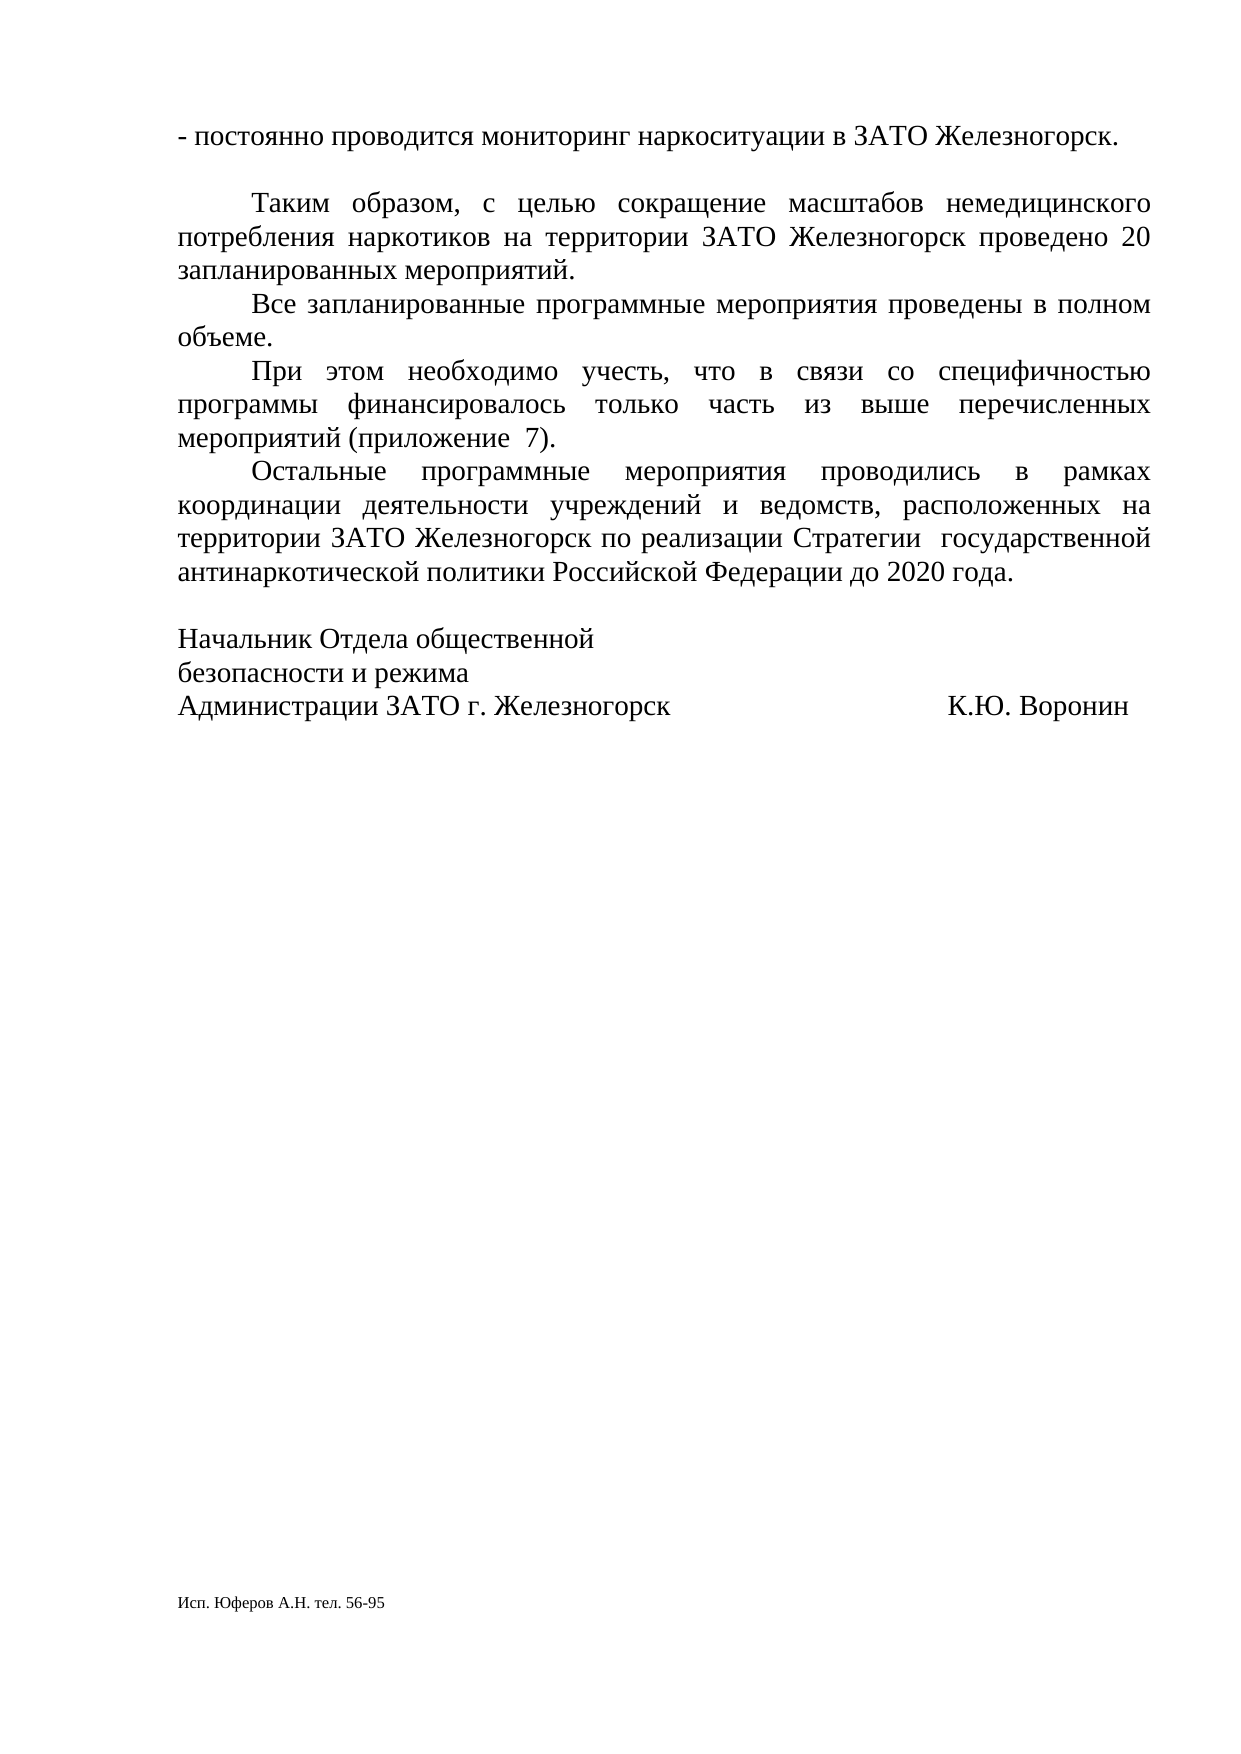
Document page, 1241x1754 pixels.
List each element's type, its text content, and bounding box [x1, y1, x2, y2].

text Администрации ЗАТО г. Железногорск К.Ю. Воронин [177, 688, 1152, 722]
text Таким образом, с целью сокращение масштабов немедицинского потребления наркотиков на территории ЗАТО Железногорск проведено 20 запланированных мероприятий. [177, 185, 1152, 286]
text безопасности и режима [177, 655, 1152, 688]
list Все запланированные программные мероприятия проведены в полном объеме. [177, 286, 1152, 353]
text Начальник Отдела общественной [177, 621, 1152, 655]
text - постоянно проводится мониторинг наркоситуации в ЗАТО Железногорск. [177, 118, 1152, 152]
list При этом необходимо учесть, что в связи со специфичностью программы финансировалось только часть из выше перечисленных мероприятий (приложение 7). [177, 353, 1152, 453]
list Остальные программные мероприятия проводились в рамках координации деятельности учреждений и ведомств, расположенных на территории ЗАТО Железногорск по реализации Стратегии государственной антинаркотической политики Российской Федерации до 2020 года. [177, 453, 1152, 588]
text Исп. Юферов А.Н. тел. 56-95 [177, 1593, 1152, 1612]
